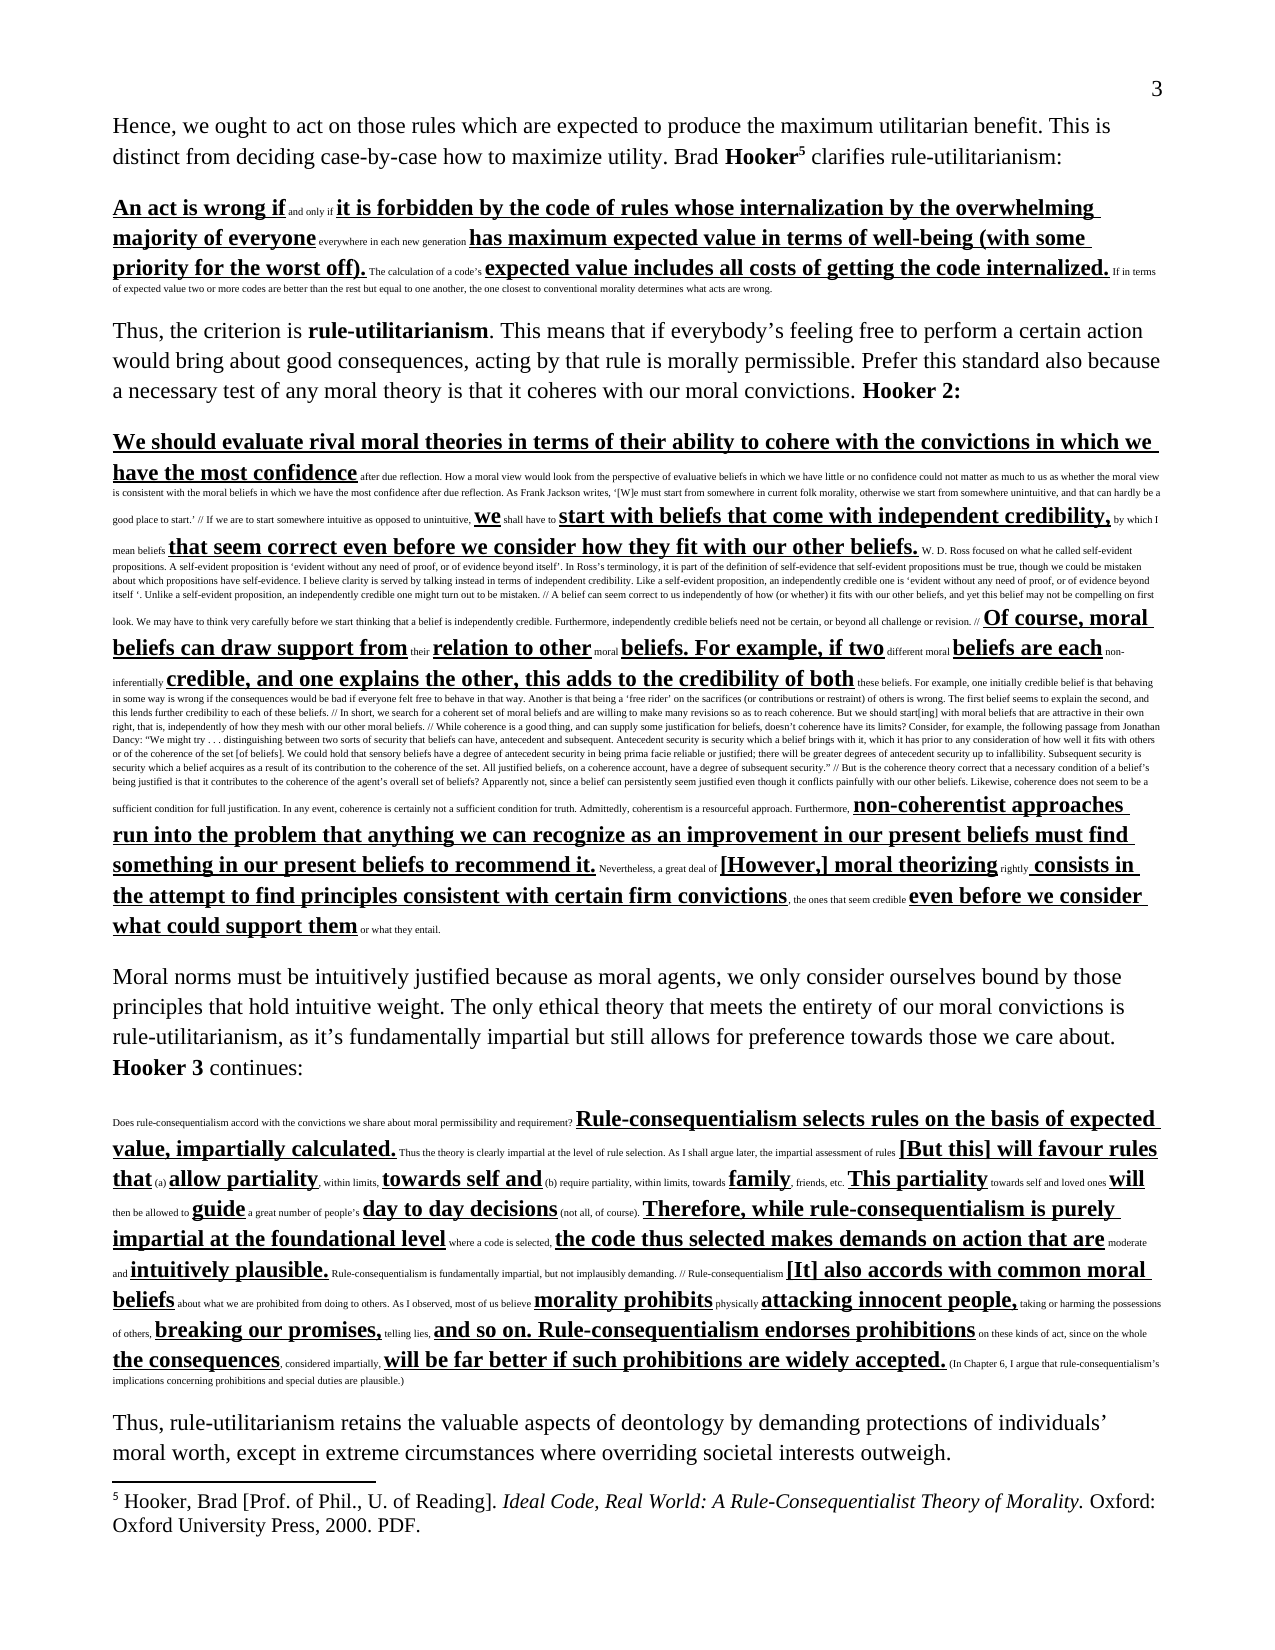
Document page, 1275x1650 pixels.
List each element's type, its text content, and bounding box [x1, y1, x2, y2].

text Moral norms must be intuitively justified because as moral agents, we only consider ourselves bound by those principles that hold intuitive weight. The only ethical theory that meets the entirety of our moral convictions is rule-utilitarianism, as it’s fundamentally impartial but still allows for preference towards those we care about. Hooker 3 continues: [112, 963, 1162, 1080]
text Does rule-consequentialism accord with the convictions we share about moral permissibility and requirement? Rule-consequentialism selects rules on the basis of expected value, impartially calculated. Thus the theory is clearly impartial at the level of rule selection. As I shall argue later, the impartial assessment of rules [But this] will favour rules that (a) allow partiality, within limits, towards self and (b) require partiality, within limits, towards family, friends, etc. This partiality towards self and loved ones will then be allowed to guide a great number of people’s day to day decisions (not all, of course). Therefore, while rule-consequentialism is purely impartial at the foundational level where a code is selected, the code thus selected makes demands on action that are moderate and intuitively plausible. Rule-consequentialism is fundamentally impartial, but not implausibly demanding. // Rule-consequentialism [It] also accords with common moral beliefs about what we are prohibited from doing to others. As I observed, most of us believe morality prohibits physically attacking innocent people, taking or harming the possessions of others, breaking our promises, telling lies, and so on. Rule-consequentialism endorses prohibitions on these kinds of act, since on the whole the consequences, considered impartially, will be far better if such prohibitions are widely accepted. (In Chapter 6, I argue that rule-consequentialism’s implications concerning prohibitions and special duties are plausible.) [112, 1104, 1162, 1386]
text Hence, we ought to act on those rules which are expected to produce the maximum utilitarian benefit. This is distinct from deciding case-by-case how to maximize utility. Brad Hooker clarifies rule-utilitarianism: [112, 112, 1162, 169]
text An act is wrong if and only if it is forbidden by the code of rules whose internalization by the overwhelming majority of everyone everywhere in each new generation has maximum expected value in terms of well-being (with some priority for the worst off). The calculation of a code’s expected value includes all costs of getting the code internalized. If in terms of expected value two or more codes are better than the rest but equal to one another, the one closest to conventional morality determines what acts are wrong. [112, 194, 1162, 294]
text We should evaluate rival moral theories in terms of their ability to cohere with the convictions in which we have the most confidence after due reflection. How a moral view would look from the perspective of evaluative beliefs in which we have little or no confidence could not matter as much to us as whether the moral view is consistent with the moral beliefs in which we have the most confidence after due reflection. As Frank Jackson writes, ‘[W]e must start from somewhere in current folk morality, otherwise we start from somewhere unintuitive, and that can hardly be a good place to start.’ // If we are to start somewhere intuitive as opposed to unintuitive, we shall have to start with beliefs that come with independent credibility, by which I mean beliefs that seem correct even before we consider how they fit with our other beliefs. W. D. Ross focused on what he called self-evident propositions. A self-evident proposition is ‘evident without any need of proof, or of evidence beyond itself’. In Ross’s terminology, it is part of the definition of self-evidence that self-evident propositions must be true, though we could be mistaken about which propositions have self-evidence. I believe clarity is served by talking instead in terms of independent credibility. Like a self-evident proposition, an independently credible one is ‘evident without any need of proof, or of evidence beyond itself ‘. Unlike a self-evident proposition, an independently credible one might turn out to be mistaken. // A belief can seem correct to us independently of how (or whether) it fits with our other beliefs, and yet this belief may not be compelling on first look. We may have to think very carefully before we start thinking that a belief is independently credible. Furthermore, independently credible beliefs need not be certain, or beyond all challenge or revision. // Of course, moral beliefs can draw support from their relation to other moral beliefs. For example, if two different moral beliefs are each non-inferentially credible, and one explains the other, this adds to the credibility of both these beliefs. For example, one initially credible belief is that behaving in some way is wrong if the consequences would be bad if everyone felt free to behave in that way. Another is that being a ‘free rider’ on the sacrifices (or contributions or restraint) of others is wrong. The first belief seems to explain the second, and this lends further credibility to each of these beliefs. // In short, we search for a coherent set of moral beliefs and are willing to make many revisions so as to reach coherence. But we should start[ing] with moral beliefs that are attractive in their own right, that is, independently of how they mesh with our other moral beliefs. // While coherence is a good thing, and can supply some justification for beliefs, doesn’t coherence have its limits? Consider, for example, the following passage from Jonathan Dancy: “We might try . . . distinguishing between two sorts of security that beliefs can have, antecedent and subsequent. Antecedent security is security which a belief brings with it, which it has prior to any consideration of how well it fits with others or of the coherence of the set [of beliefs]. We could hold that sensory beliefs have a degree of antecedent security in being prima facie reliable or justified; there will be greater degrees of antecedent security up to infallibility. Subsequent security is security which a belief acquires as a result of its contribution to the coherence of the set. All justified beliefs, on a coherence account, have a degree of subsequent security.” // But is the coherence theory correct that a necessary condition of a belief’s being justified is that it contributes to the coherence of the agent’s overall set of beliefs? Apparently not, since a belief can persistently seem justified even though it conflicts painfully with our other beliefs. Likewise, coherence does not seem to be a sufficient condition for full justification. In any event, coherence is certainly not a sufficient condition for truth. Admittedly, coherentism is a resourceful approach. Furthermore, non-coherentist approaches run into the problem that anything we can recognize as an improvement in our present beliefs must find something in our present beliefs to recommend it. Nevertheless, a great deal of [However,] moral theorizing rightly consists in the attempt to find principles consistent with certain firm convictions, the ones that seem credible even before we consider what could support them or what they entail. [112, 428, 1162, 938]
text Thus, the criterion is rule-utilitarianism. This means that if everybody’s feeling free to perform a certain action would bring about good consequences, acting by that rule is morally permissible. Prefer this standard also because a necessary test of any moral theory is that it coheres with our moral convictions. Hooker 2: [112, 317, 1162, 404]
text Thus, rule-utilitarianism retains the valuable aspects of deontology by demanding protections of individuals’ moral worth, except in extreme circumstances where overriding societal interests outweigh. [112, 1409, 1162, 1466]
